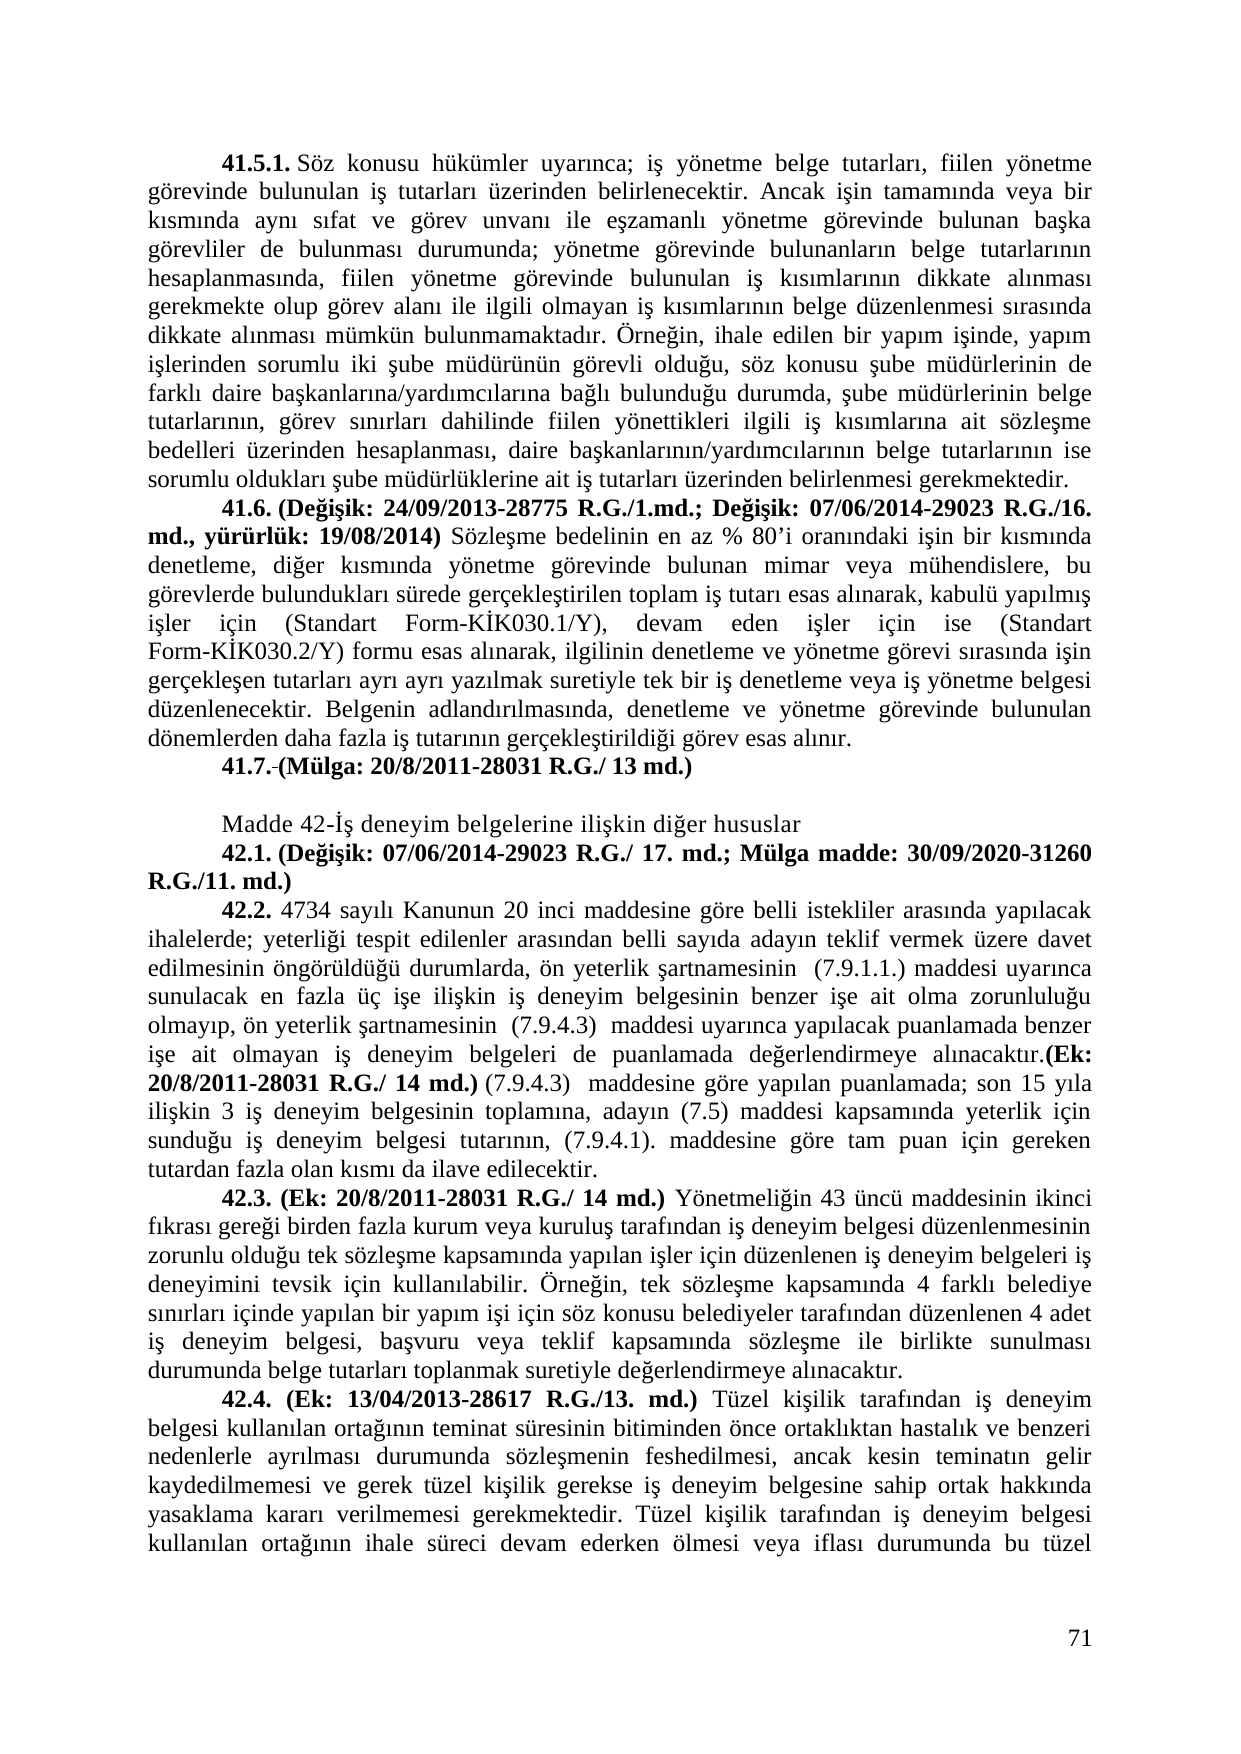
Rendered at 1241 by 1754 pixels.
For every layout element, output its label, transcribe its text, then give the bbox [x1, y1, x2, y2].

text 42.3. (Ek: 20/8/2011-28031 R.G./ 14 md.) Yönetmeliğin 43 üncü maddesinin ikinci fıkrası gereği birden fazla kurum veya kuruluş tarafından iş deneyim belgesi düzenlenmesinin zorunlu olduğu tek sözleşme kapsamında yapılan işler için düzenlenen iş deneyim belgeleri iş deneyimini tevsik için kullanılabilir. Örneğin, tek sözleşme kapsamında 4 farklı belediye sınırları içinde yapılan bir yapım işi için söz konusu belediyeler tarafından düzenlenen 4 adet iş deneyim belgesi, başvuru veya teklif kapsamında sözleşme ile birlikte sunulması durumunda belge tutarları toplanmak suretiyle değerlendirmeye alınacaktır. [148, 1183, 1092, 1384]
text 41.7. (Mülga: 20/8/2011-28031 R.G./ 13 md.) [148, 751, 1092, 780]
subtitle Madde 42-İş deneyim belgelerine ilişkin diğer hususlar [148, 809, 1092, 838]
text 42.2. 4734 sayılı Kanunun 20 inci maddesine göre belli istekliler arasında yapılacak ihalelerde; yeterliği tespit edilenler arasından belli sayıda adayın teklif vermek üzere davet edilmesinin öngörüldüğü durumlarda, ön yeterlik şartnamesinin (7.9.1.1.) maddesi uyarınca sunulacak en fazla üç işe ilişkin iş deneyim belgesinin benzer işe ait olma zorunluluğu olmayıp, ön yeterlik şartnamesinin (7.9.4.3) maddesi uyarınca yapılacak puanlamada benzer işe ait olmayan iş deneyim belgeleri de puanlamada değerlendirmeye alınacaktır.(Ek: 20/8/2011-28031 R.G./ 14 md.) (7.9.4.3) maddesine göre yapılan puanlamada; son 15 yıla ilişkin 3 iş deneyim belgesinin toplamına, adayın (7.5) maddesi kapsamında yeterlik için sunduğu iş deneyim belgesi tutarının, (7.9.4.1). maddesine göre tam puan için gereken tutardan fazla olan kısmı da ilave edilecektir. [148, 895, 1092, 1183]
text 41.6. (Değişik: 24/09/2013-28775 R.G./1.md.; Değişik: 07/06/2014-29023 R.G./16. md., yürürlük: 19/08/2014) Sözleşme bedelinin en az % 80’i oranındaki işin bir kısmında denetleme, diğer kısmında yönetme görevinde bulunan mimar veya mühendislere, bu görevlerde bulundukları sürede gerçekleştirilen toplam iş tutarı esas alınarak, kabulü yapılmış işler için (Standart Form-KİK030.1/Y), devam eden işler için ise (Standart Form-KİK030.2/Y) formu esas alınarak, ilgilinin denetleme ve yönetme görevi sırasında işin gerçekleşen tutarları ayrı ayrı yazılmak suretiyle tek bir iş denetleme veya iş yönetme belgesi düzenlenecektir. Belgenin adlandırılmasında, denetleme ve yönetme görevinde bulunulan dönemlerden daha fazla iş tutarının gerçekleştirildiği görev esas alınır. [148, 493, 1092, 751]
text 41.5.1. Söz konusu hükümler uyarınca; iş yönetme belge tutarları, fiilen yönetme görevinde bulunulan iş tutarları üzerinden belirlenecektir. Ancak işin tamamında veya bir kısmında aynı sıfat ve görev unvanı ile eşzamanlı yönetme görevinde bulunan başka görevliler de bulunması durumunda; yönetme görevinde bulunanların belge tutarlarının hesaplanmasında, fiilen yönetme görevinde bulunulan iş kısımlarının dikkate alınması gerekmekte olup görev alanı ile ilgili olmayan iş kısımlarının belge düzenlenmesi sırasında dikkate alınması mümkün bulunmamaktadır. Örneğin, ihale edilen bir yapım işinde, yapım işlerinden sorumlu iki şube müdürünün görevli olduğu, söz konusu şube müdürlerinin de farklı daire başkanlarına/yardımcılarına bağlı bulunduğu durumda, şube müdürlerinin belge tutarlarının, görev sınırları dahilinde fiilen yönettikleri ilgili iş kısımlarına ait sözleşme bedelleri üzerinden hesaplanması, daire başkanlarının/yardımcılarının belge tutarlarının ise sorumlu oldukları şube müdürlüklerine ait iş tutarları üzerinden belirlenmesi gerekmektedir. [148, 148, 1092, 493]
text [148, 1384, 1092, 1556]
text 42.1. (Değişik: 07/06/2014-29023 R.G./ 17. md.; Mülga madde: 30/09/2020-31260 R.G./11. md.) [148, 838, 1092, 895]
